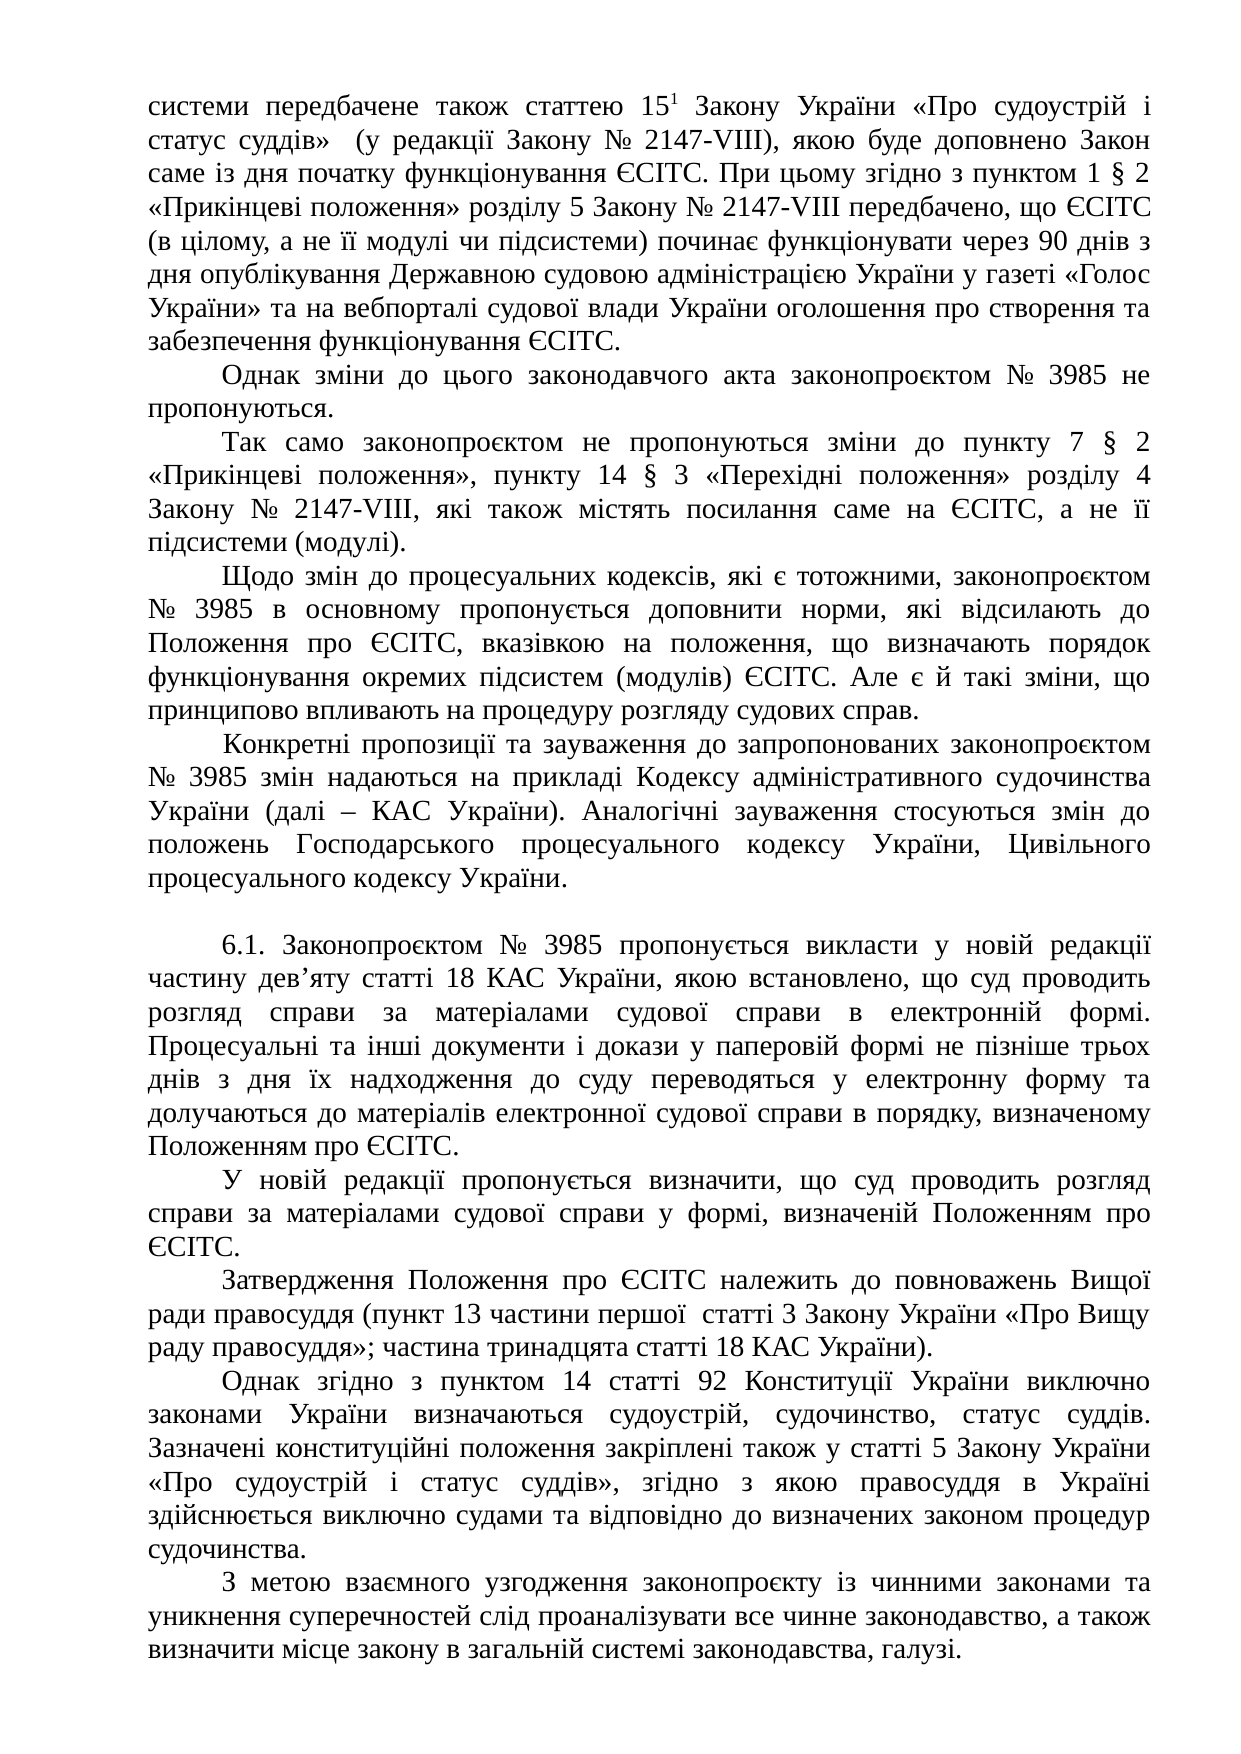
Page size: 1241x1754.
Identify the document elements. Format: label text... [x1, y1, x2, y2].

text З метою взаємного узгодження законопроєкту із чинними законами та уникнення суперечностей слід проаналізувати все чинне законодавство, а також визначити місце закону в загальній системі законодавства, галузі. [148, 1564, 1152, 1665]
text У новій редакції пропонується визначити, що суд проводить розгляд справи за матеріалами судової справи у формі, визначеній Положенням про ЄСІТС. [148, 1162, 1152, 1262]
list Конкретні пропозиції та зауваження до запропонованих законопроєктом № 3985 змін надаються на прикладі Кодексу адміністративного судочинства України (далі – КАС України). Аналогічні зауваження стосуються змін до положень Господарського процесуального кодексу України, Цивільного процесуального кодексу України. [148, 726, 1152, 893]
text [148, 88, 1152, 357]
list Так само законопроєктом не пропонуються зміни до пункту 7 § 2 «Прикінцеві положення», пункту 14 § 3 «Перехідні положення» розділу 4 Закону № 2147-VIII, які також містять посилання саме на ЄСІТС, а не її підсистеми (модулі). [148, 424, 1152, 558]
text Однак згідно з пунктом 14 статті 92 Конституції України виключно законами України визначаються судоустрій, судочинство, статус суддів. Зазначені конституційні положення закріплені також у статті 5 Закону України «Про судоустрій і статус суддів», згідно з якою правосуддя в Україні здійснюється виключно судами та відповідно до визначених законом процедур судочинства. [148, 1363, 1152, 1564]
list Однак зміни до цього законодавчого акта законопроєктом № 3985 не пропонуються. [148, 357, 1152, 424]
text 6.1. Законопроєктом № 3985 пропонується викласти у новій редакції частину дев’яту статті 18 КАС України, якою встановлено, що суд проводить розгляд справи за матеріалами судової справи в електронній формі. Процесуальні та інші документи і докази у паперовій формі не пізніше трьох днів з дня їх надходження до суду переводяться у електронну форму та долучаються до матеріалів електронної судової справи в порядку, визначеному Положенням про ЄСІТС. [148, 927, 1152, 1162]
text Щодо змін до процесуальних кодексів, які є тотожними, законопроєктом № 3985 в основному пропонується доповнити норми, які відсилають до Положення про ЄСІТС, вказівкою на положення, що визначають порядок функціонування окремих підсистем (модулів) ЄСІТС. Але є й такі зміни, що принципово впливають на процедуру розгляду судових справ. [148, 558, 1152, 726]
text Затвердження Положення про ЄСІТС належить до повноважень Вищої ради правосуддя (пункт 13 частини першої статті 3 Закону України «Про Вищу раду правосуддя»; частина тринадцята статті 18 КАС України). [148, 1262, 1152, 1363]
